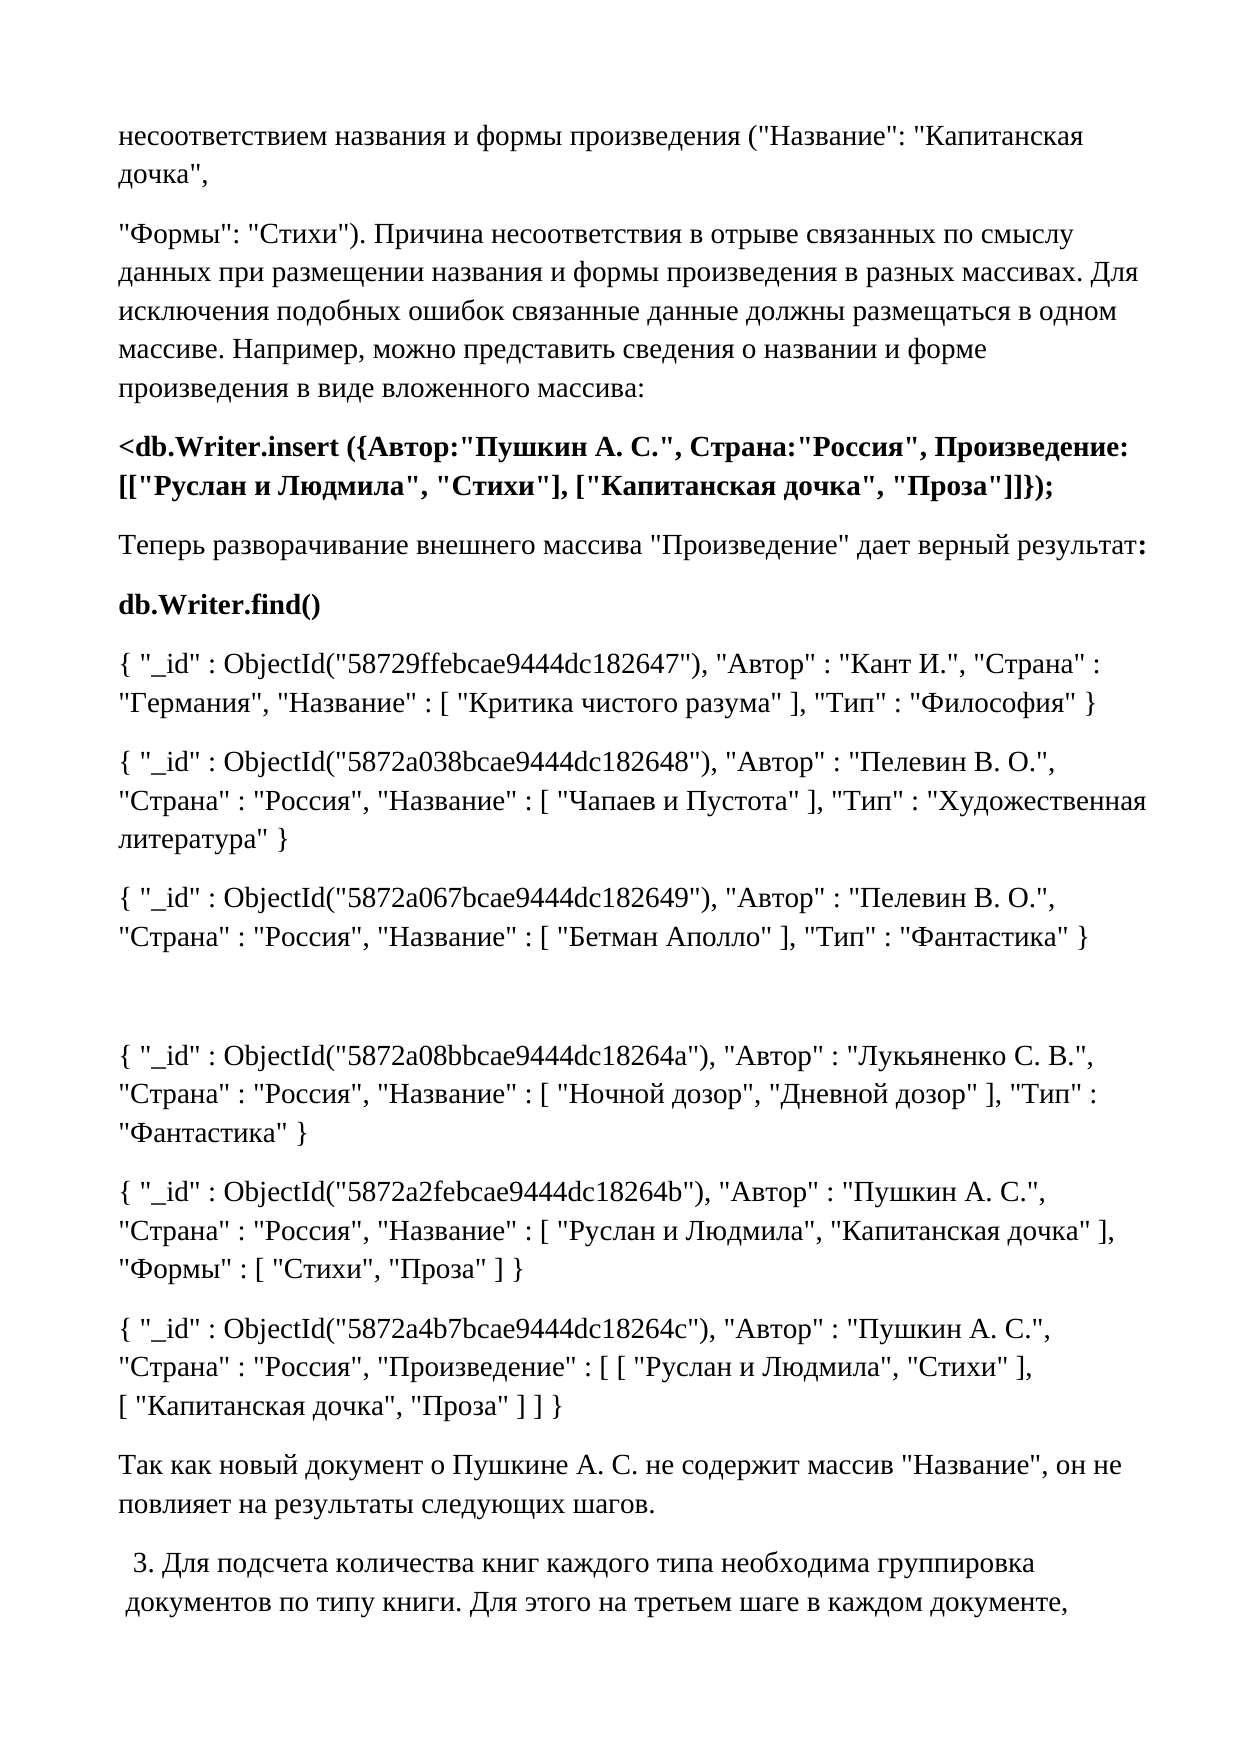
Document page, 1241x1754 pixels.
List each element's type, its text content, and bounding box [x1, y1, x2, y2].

text db.Writer.find() [118, 587, 1152, 620]
text "Формы": "Стихи"). Причина несоответствия в отрыве связанных по смыслу данных при размещении названия и формы произведения в разных массивах. Для исключения подобных ошибок связанные данные должны размещаться в одном массиве. Например, можно представить сведения о названии и форме произведения в виде вложенного массива: [118, 216, 1152, 404]
text { "_id" : ObjectId("5872a2febcae9444dc18264b"), "Автор" : "Пушкин А. С.", "Страна" : "Россия", "Название" : [ "Руслан и Людмила", "Капитанская дочка" ], "Формы" : [ "Стихи", "Проза" ] } [118, 1174, 1152, 1285]
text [118, 118, 1152, 190]
text { "_id" : ObjectId("5872a4b7bcae9444dc18264c"), "Автор" : "Пушкин А. С.", "Страна" : "Россия", "Произведение" : [ [ "Руслан и Людмила", "Стихи" ], [ "Капитанская дочка", "Проза" ] ] } [118, 1311, 1152, 1421]
text <db.Writer.insert ({Автор:"Пушкин А. С.", Страна:"Россия", Произведение: [["Руслан и Людмила", "Стихи"], ["Капитанская дочка", "Проза"]]}); [118, 429, 1152, 502]
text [125, 1545, 1152, 1617]
text { "_id" : ObjectId("5872a08bbcae9444dc18264a"), "Автор" : "Лукьяненко C. В.", "Страна" : "Россия", "Название" : [ "Ночной дозор", "Дневной дозор" ], "Тип" : "Фантастика" } [118, 1038, 1152, 1148]
text Теперь разворачивание внешнего массива "Произведение" дает верный результат: [118, 527, 1152, 561]
text { "_id" : ObjectId("5872a067bcae9444dc182649"), "Автор" : "Пелевин В. О.", "Страна" : "Россия", "Название" : [ "Бетман Аполло" ], "Тип" : "Фантастика" } [118, 881, 1152, 953]
text Так как новый документ о Пушкине А. С. не содержит массив "Название", он не повлияет на результаты следующих шагов. [118, 1447, 1152, 1519]
text { "_id" : ObjectId("58729ffebcae9444dc182647"), "Автор" : "Кант И.", "Страна" : "Германия", "Название" : [ "Критика чистого разума" ], "Тип" : "Философия" } [118, 646, 1152, 718]
text { "_id" : ObjectId("5872a038bcae9444dc182648"), "Автор" : "Пелевин В. О.", "Страна" : "Россия", "Название" : [ "Чапаев и Пустота" ], "Тип" : "Художественная литература" } [118, 744, 1152, 855]
